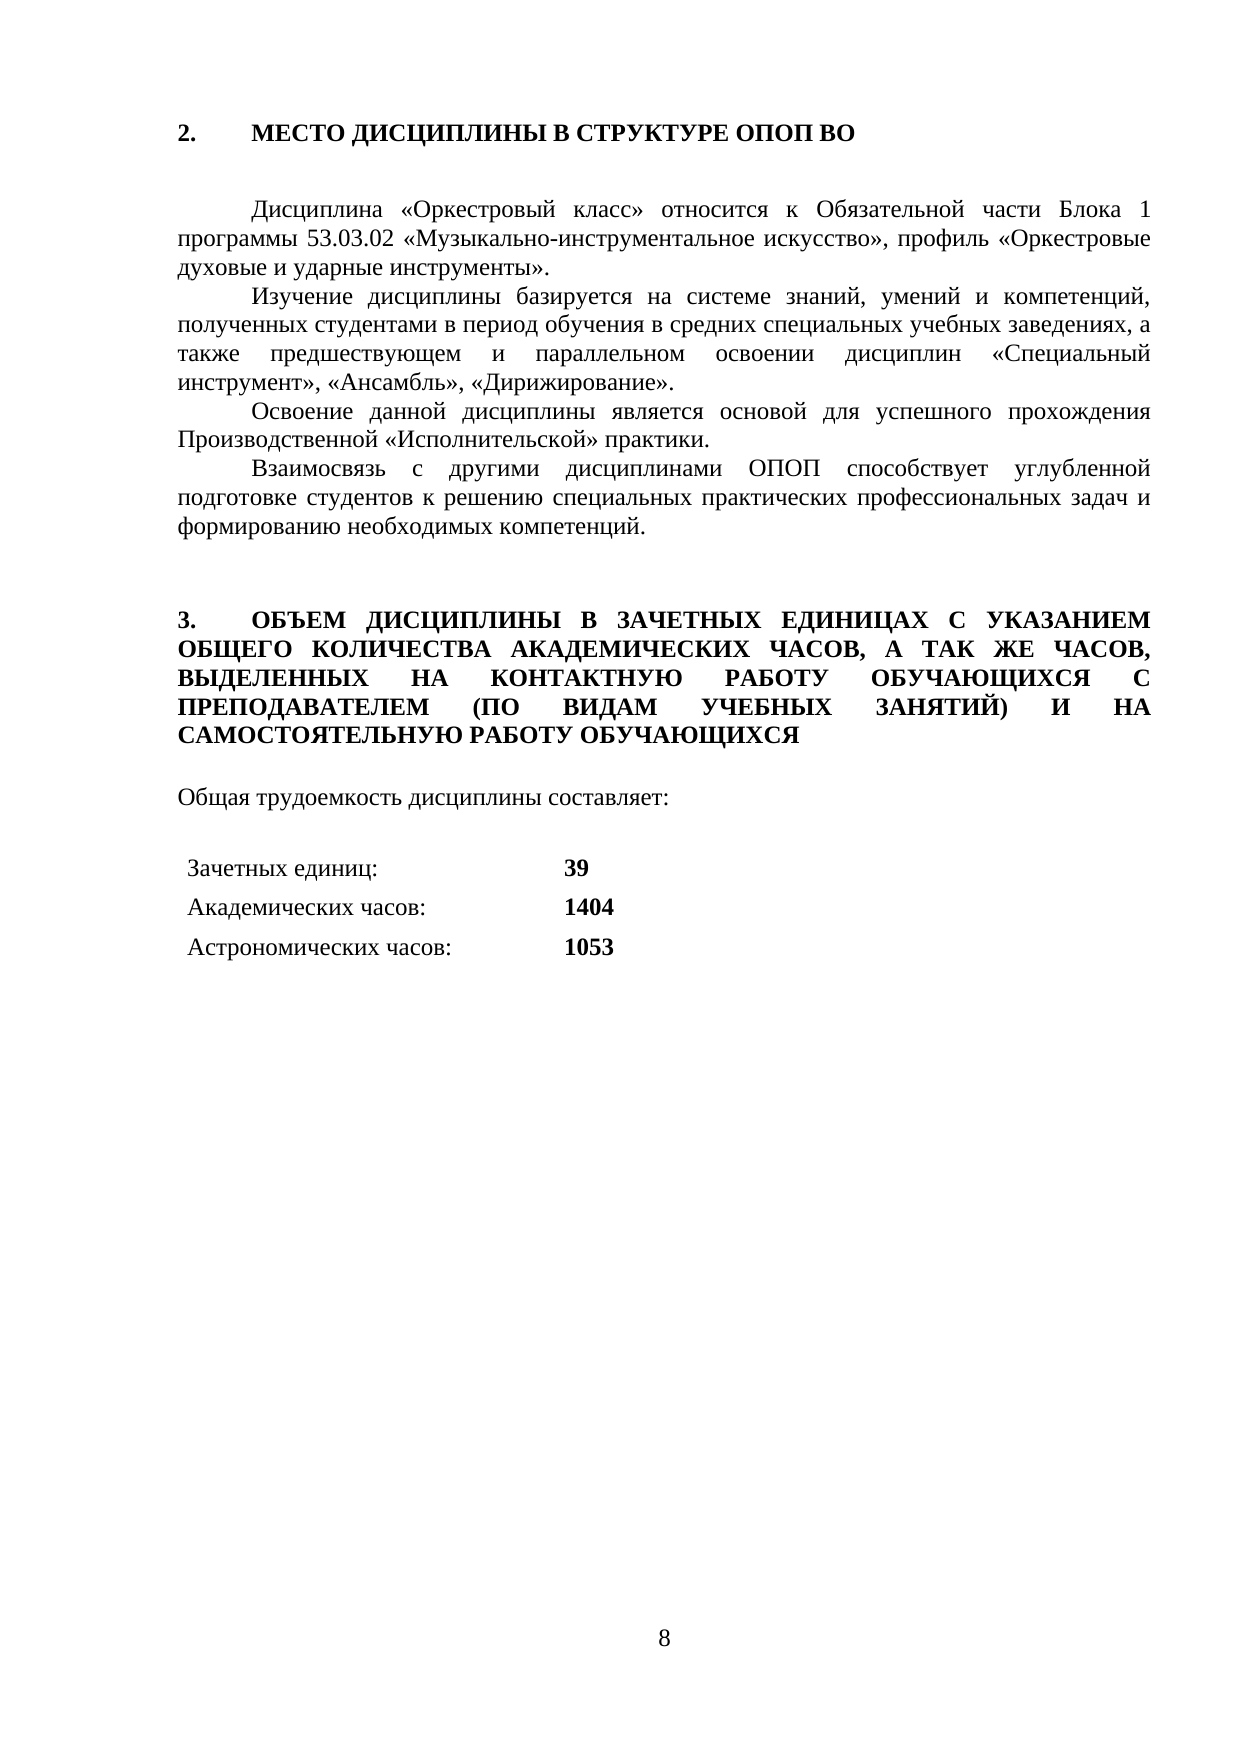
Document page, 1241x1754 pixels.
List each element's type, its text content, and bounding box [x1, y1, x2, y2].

list Освоение данной дисциплины является основой для успешного прохождения Производственной «Исполнительской» практики. [177, 396, 1152, 453]
table_cell 1053 [553, 926, 636, 966]
table_cell Академических часов: [176, 888, 553, 926]
subtitle МЕСТО ДИСЦИПЛИНЫ В СТРУКТУРЕ ОПОП ВО [177, 118, 1152, 147]
table_header 39 [553, 848, 636, 887]
text Дисциплина «Оркестровый класс» относится к Обязательной части Блока 1 программы 53.03.02 «Музыкально-инструментальное искусство», профиль «Оркестровые духовые и ударные инструменты». [177, 194, 1152, 281]
table_cell Астрономических часов: [176, 926, 553, 966]
text Изучение дисциплины базируется на системе знаний, умений и компетенций, полученных студентами в период обучения в средних специальных учебных заведениях, а также предшествующем и параллельном освоении дисциплин «Специальный инструмент», «Ансамбль», «Дирижирование». [177, 281, 1152, 396]
list Взаимосвязь с другими дисциплинами ОПОП способствует углубленной подготовке студентов к решению специальных практических профессиональных задач и формированию необходимых компетенций. [177, 453, 1152, 539]
table_cell 1404 [553, 888, 636, 926]
text Общая трудоемкость дисциплины составляет: [177, 782, 1152, 811]
table_header Зачетных единиц: [176, 848, 553, 887]
subtitle ОБЪЕМ ДИСЦИПЛИНЫ В ЗАЧЕТНЫХ ЕДИНИЦАХ С УКАЗАНИЕМ ОБЩЕГО КОЛИЧЕСТВА АКАДЕМИЧЕСКИХ ЧАСОВ, А ТАК ЖЕ ЧАСОВ, ВЫДЕЛЕННЫХ НА КОНТАКТНУЮ РАБОТУ ОБУЧАЮЩИХСЯ С ПРЕПОДАВАТЕЛЕМ (ПО ВИДАМ УЧЕБНЫХ ЗАНЯТИЙ) И НА САМОСТОЯТЕЛЬНУЮ РАБОТУ ОБУЧАЮЩИХСЯ [177, 606, 1152, 749]
